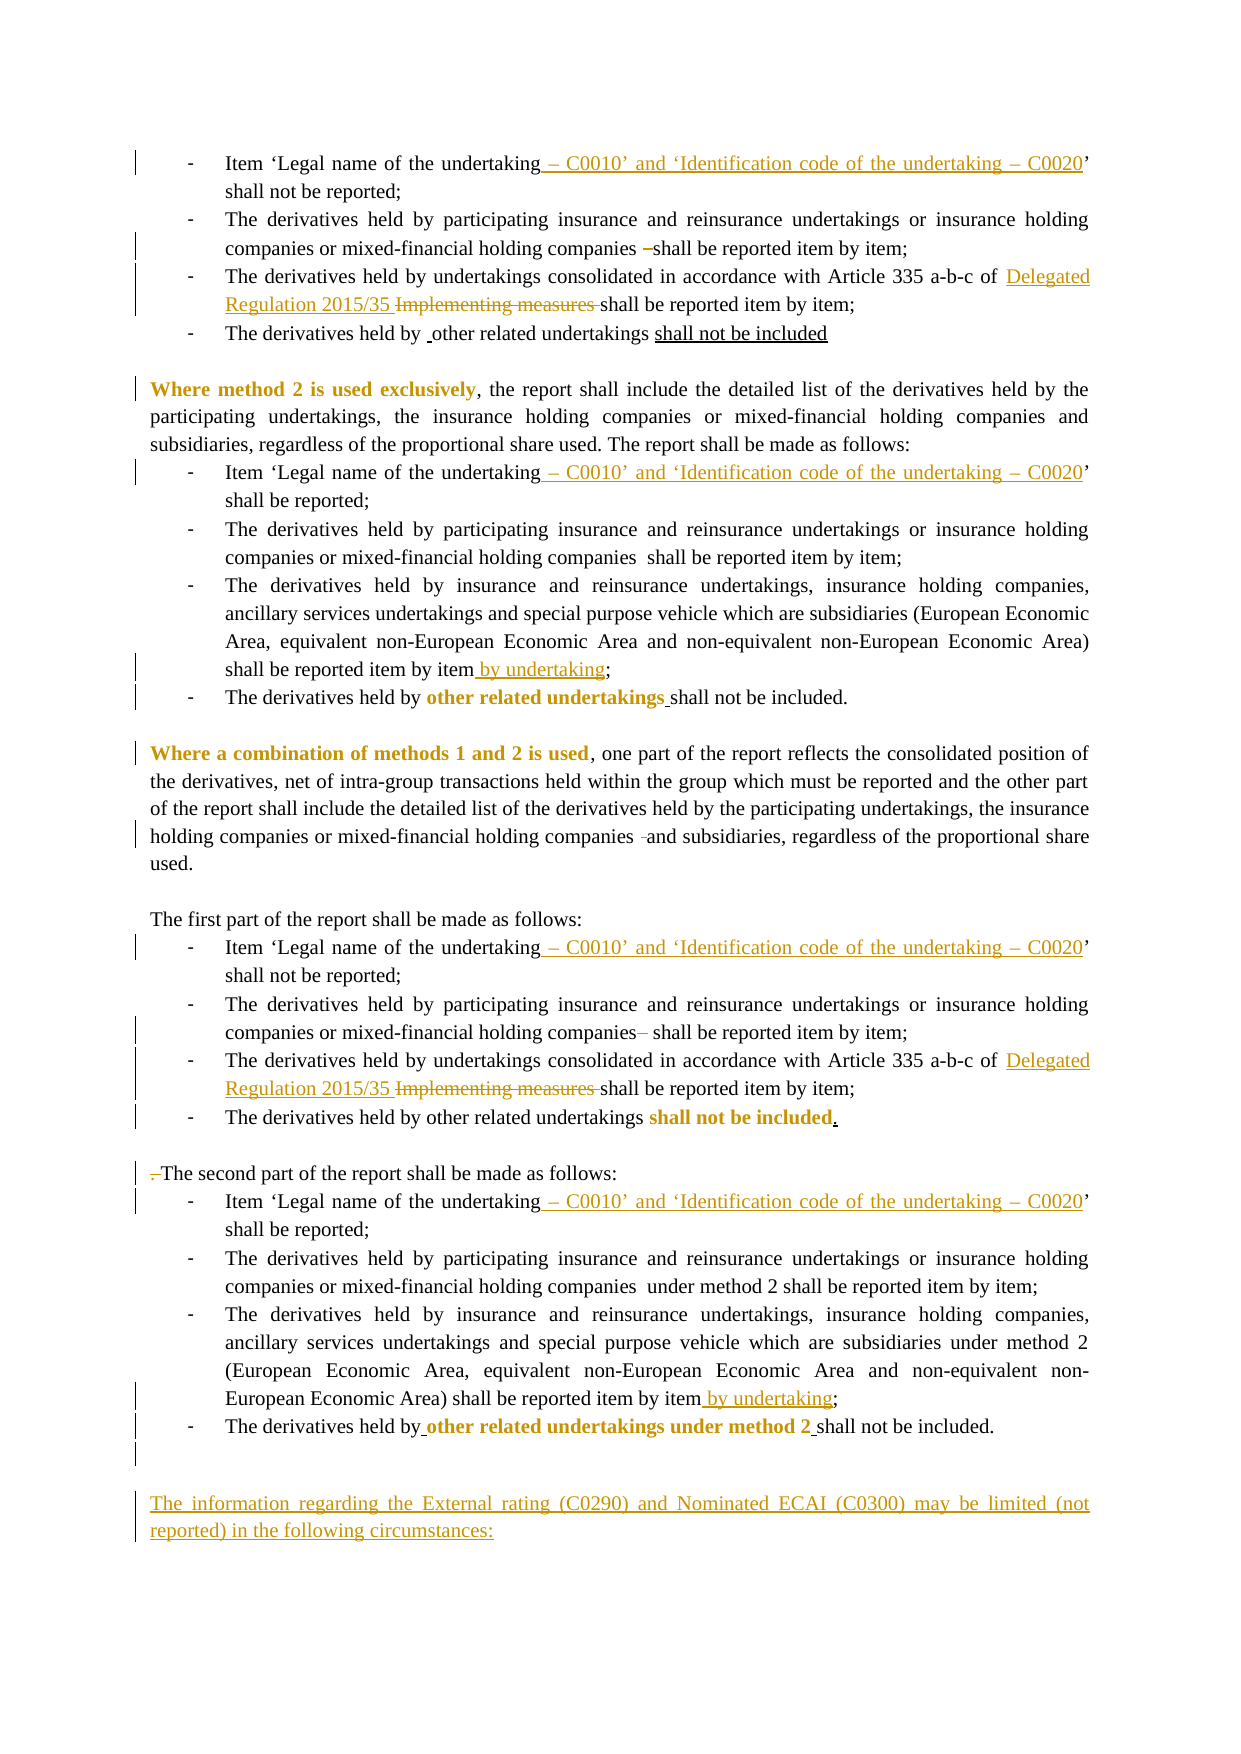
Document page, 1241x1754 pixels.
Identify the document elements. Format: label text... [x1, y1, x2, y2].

list Item ‘Legal name of the undertaking’ shall be reported; [187, 1188, 1090, 1241]
text The first part of the report shall be made as follows: [150, 907, 1090, 931]
list The derivatives held by undertakings consolidated in accordance with Article 335 a-b-c of shall be reported item by item; [187, 1047, 1090, 1100]
list The derivatives held by other related undertakings under method 2 shall not be included. [187, 1413, 1090, 1438]
list The derivatives held by participating insurance and reinsurance undertakings or insurance holding companies or mixed-financial holding companies shall be reported item by item; [187, 207, 1090, 259]
list Item ‘Legal name of the undertaking’ shall be reported; [187, 459, 1090, 512]
list The derivatives held by insurance and reinsurance undertakings, insurance holding companies, ancillary services undertakings and special purpose vehicle which are subsidiaries (European Economic Area, equivalent non-European Economic Area and non-equivalent non-European Economic Area) shall be reported item by item; [187, 572, 1090, 681]
list The derivatives held by other related undertakings shall not be included. [187, 1104, 1090, 1129]
list The derivatives held by participating insurance and reinsurance undertakings or insurance holding companies or mixed-financial holding companies shall be reported item by item; [187, 991, 1090, 1044]
list The derivatives held by participating insurance and reinsurance undertakings or insurance holding companies or mixed-financial holding companies under method 2 shall be reported item by item; [187, 1245, 1090, 1298]
list Item ‘Legal name of the undertaking’ shall not be reported; [187, 934, 1090, 987]
list Item ‘Legal name of the undertaking’ shall not be reported; [187, 150, 1090, 203]
list The derivatives held by other related undertakings shall not be included. [187, 684, 1090, 709]
text The second part of the report shall be made as follows: [150, 1161, 1090, 1185]
text Where a combination of methods 1 and 2 is used, one part of the report reflects the consolidated position of the derivatives, net of intra-group transactions held within the group which must be reported and the other part of the report shall include the detailed list of the derivatives held by the participating undertakings, the insurance holding companies or mixed-financial holding companies and subsidiaries, regardless of the proportional share used. [150, 741, 1090, 875]
text Where method 2 is used exclusively, the report shall include the detailed list of the derivatives held by the participating undertakings, the insurance holding companies or mixed-financial holding companies and subsidiaries, regardless of the proportional share used. The report shall be made as follows: [150, 376, 1090, 456]
list The derivatives held by other related undertakings shall not be included [187, 320, 1090, 345]
list The derivatives held by undertakings consolidated in accordance with Article 335 a-b-c of shall be reported item by item; [187, 263, 1090, 316]
list The derivatives held by insurance and reinsurance undertakings, insurance holding companies, ancillary services undertakings and special purpose vehicle which are subsidiaries under method 2 (European Economic Area, equivalent non-European Economic Area and non-equivalent non-European Economic Area) shall be reported item by item; [187, 1301, 1090, 1409]
list The derivatives held by participating insurance and reinsurance undertakings or insurance holding companies or mixed-financial holding companies shall be reported item by item; [187, 516, 1090, 569]
